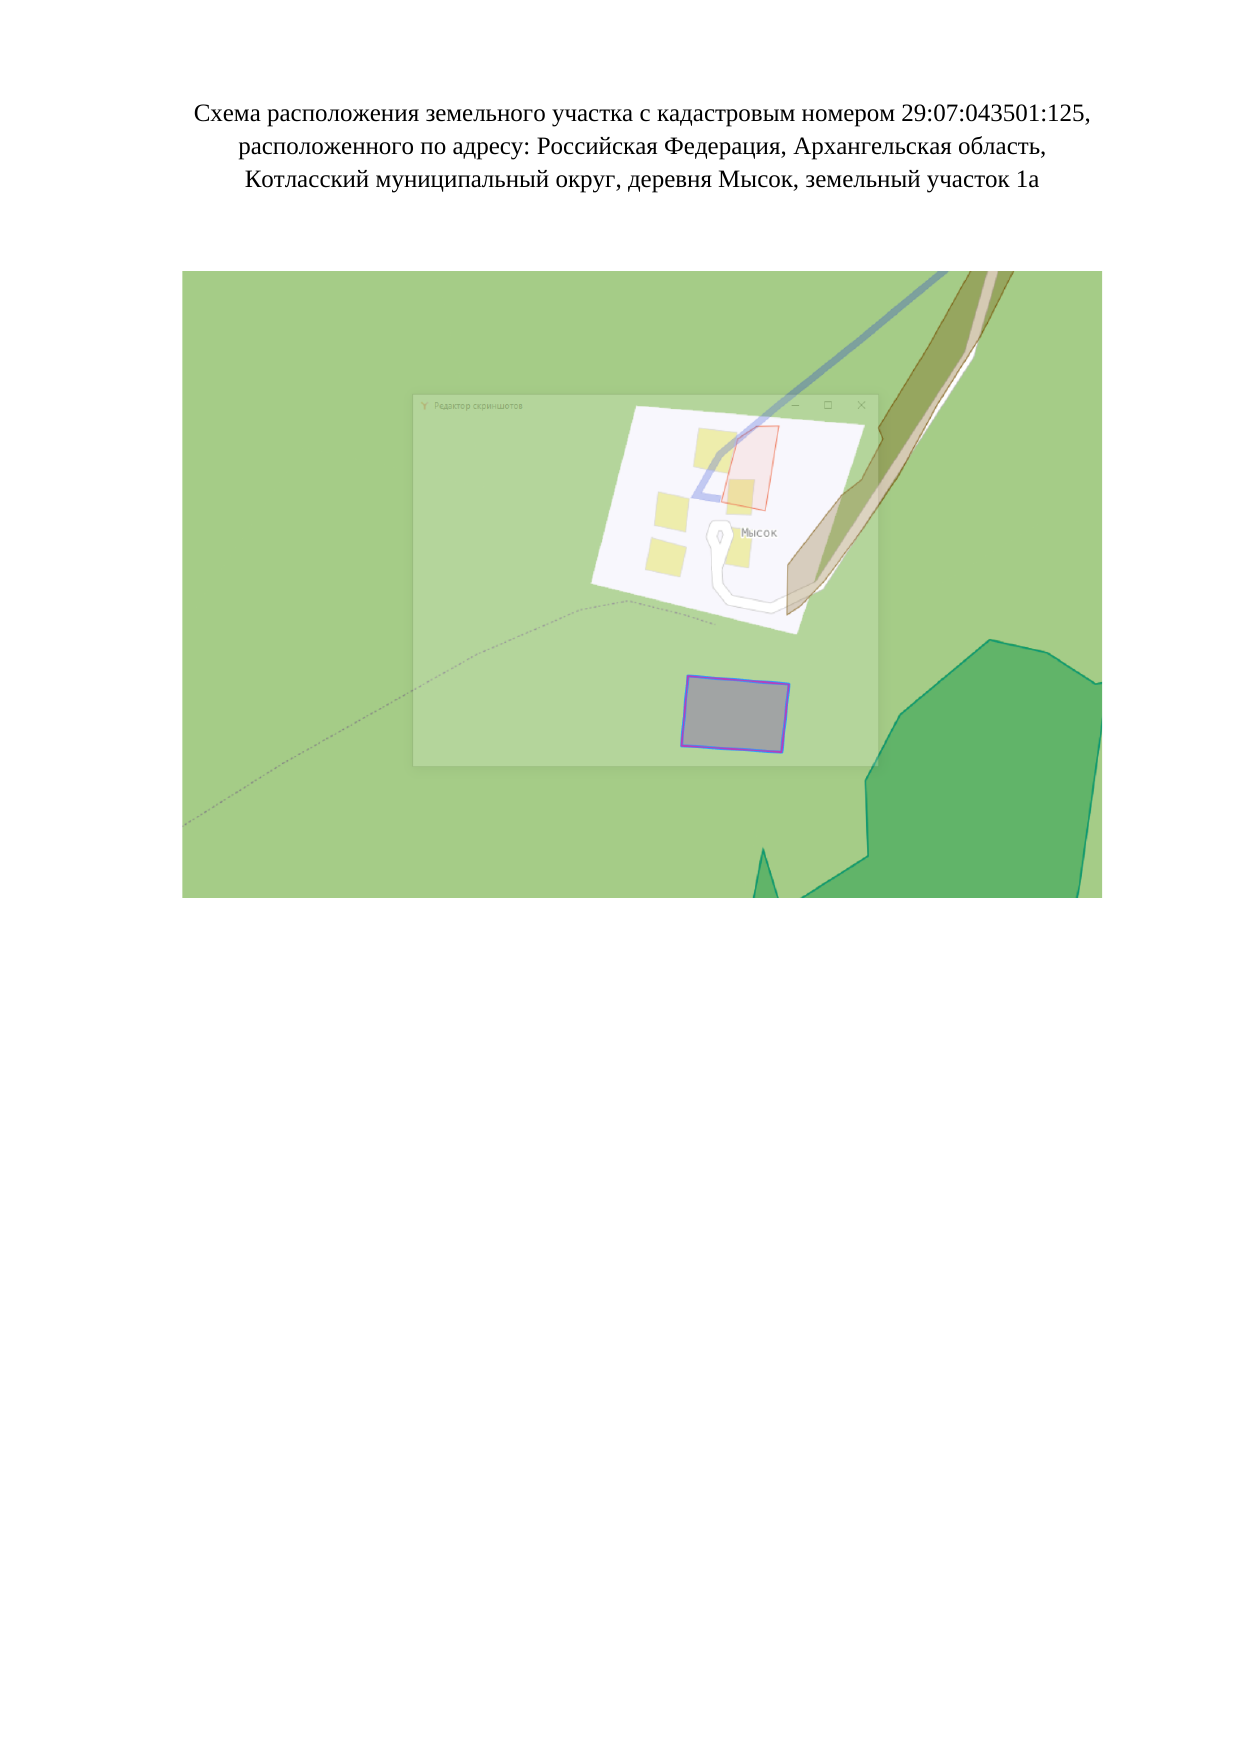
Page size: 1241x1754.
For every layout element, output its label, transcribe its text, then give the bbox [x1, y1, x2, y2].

text Схема расположения земельного участка с кадастровым номером 29:07:043501:125, расположенного по адресу: Российская Федерация, Архангельская область, Котласский муниципальный округ, деревня Мысок, земельный участок 1а [118, 98, 1166, 193]
picture [182, 271, 1103, 898]
